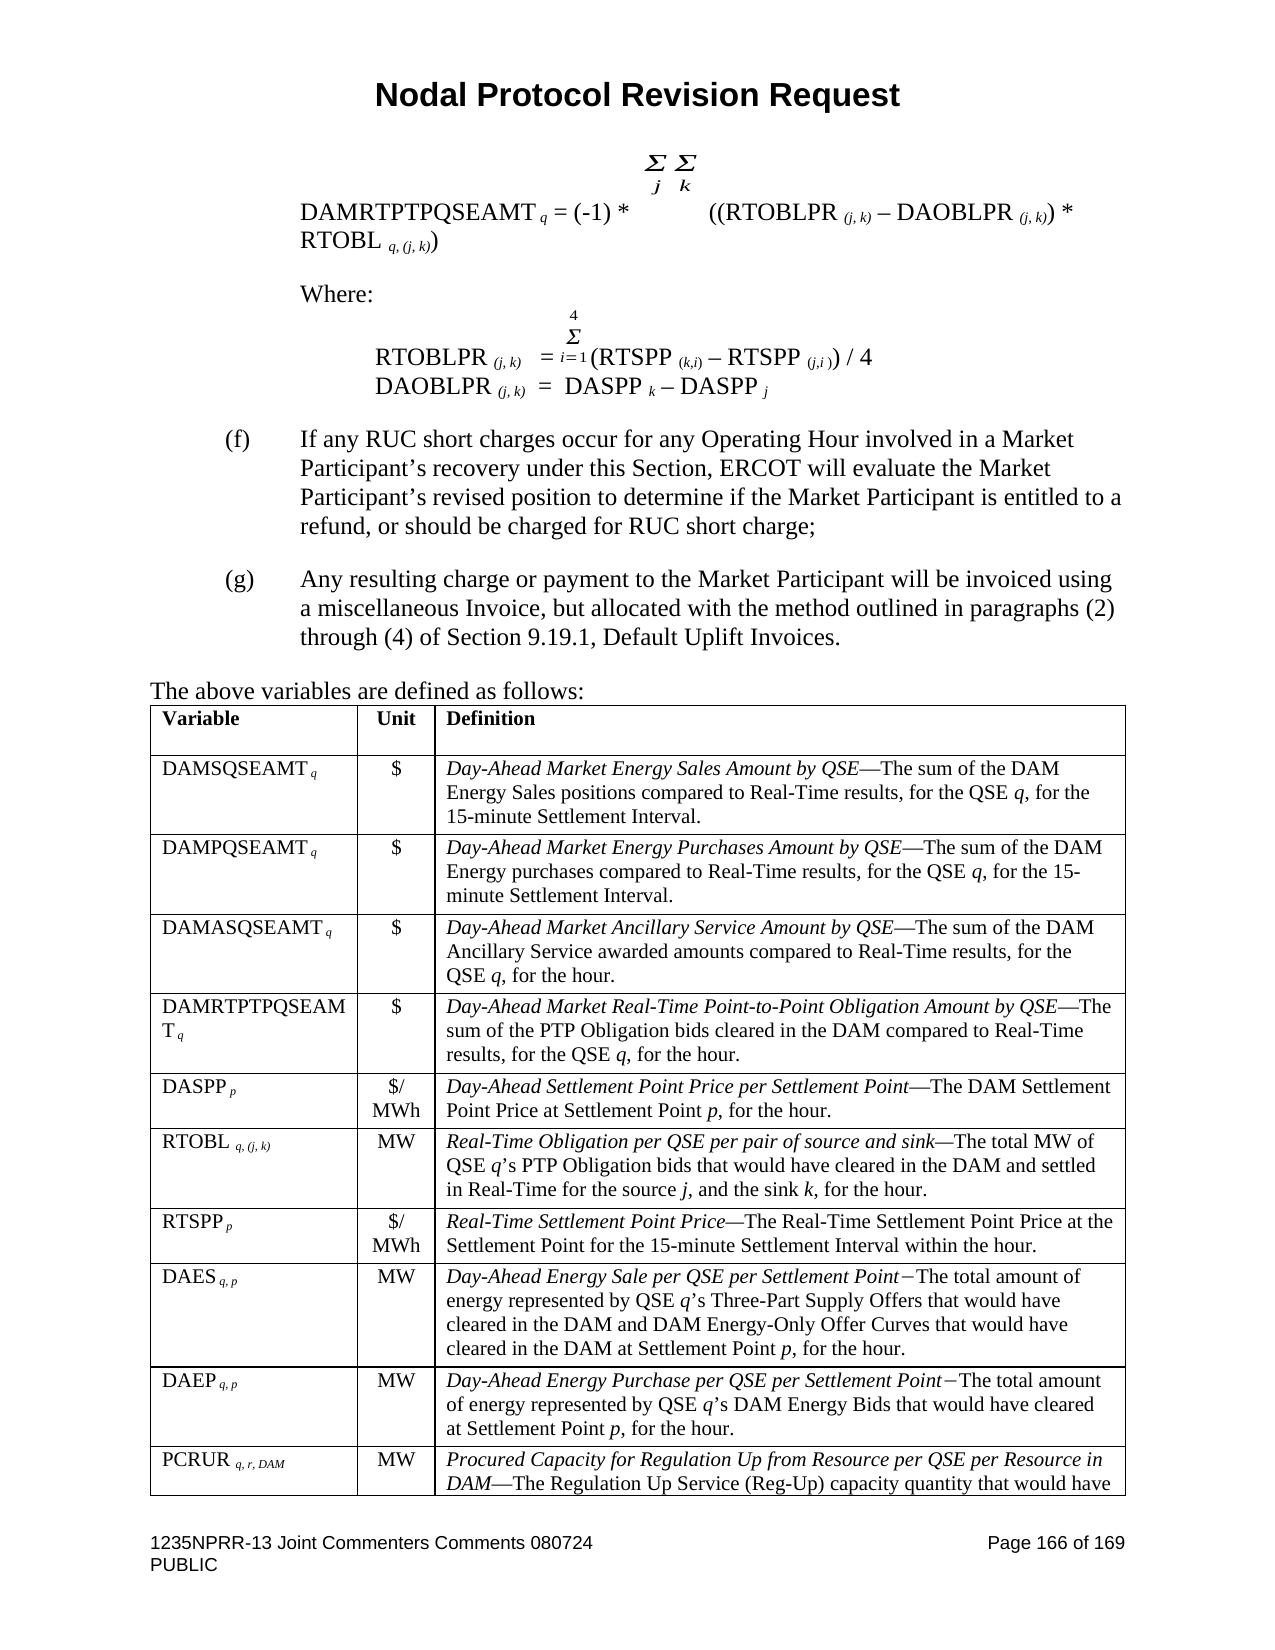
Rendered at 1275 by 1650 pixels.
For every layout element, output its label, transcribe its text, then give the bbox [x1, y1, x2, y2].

table_cell RTSPP p [151, 1209, 357, 1263]
text Where: [300, 279, 1125, 308]
table_cell Day-Ahead Energy Sale per QSE per Settlement PointThe total amount of energy represented by QSE q’s Three-Part Supply Offers that would have cleared in the DAM and DAM Energy-Only Offer Curves that would have cleared in the DAM at Settlement Point p, for the hour. [436, 1264, 1125, 1366]
table_cell Day-Ahead Market Energy Purchases Amount by QSE—The sum of the DAM Energy purchases compared to Real-Time results, for the QSE q, for the 15-minute Settlement Interval. [436, 835, 1125, 914]
table_cell DAMSQSEAMT q [151, 756, 357, 834]
text (g) Any resulting charge or payment to the Market Participant will be invoiced using a miscellaneous Invoice, but allocated with the method outlined in paragraphs (2) through (4) of Section 9.19.1, Default Uplift Invoices. [225, 564, 1125, 651]
text RTOBLPR (j, k) = (RTSPP (k,i) – RTSPP (j,i )) / 4 [375, 308, 1125, 371]
table_cell Day-Ahead Settlement Point Price per Settlement Point—The DAM Settlement Point Price at Settlement Point p, for the hour. [436, 1074, 1125, 1128]
table_cell PCRUR q, r, DAM [151, 1447, 357, 1495]
table_cell MW [358, 1264, 434, 1366]
table_cell DAMPQSEAMT q [151, 835, 357, 914]
table_header Definition [436, 706, 1125, 755]
table_cell MW [358, 1129, 434, 1207]
table_cell $ [358, 994, 434, 1073]
table_cell Day-Ahead Market Real-Time Point-to-Point Obligation Amount by QSE—The sum of the PTP Obligation bids cleared in the DAM compared to Real-Time results, for the QSE q, for the hour. [436, 994, 1125, 1073]
text DAOBLPR (j, k) = DASPP k – DASPP j [375, 371, 1125, 399]
table_cell Real-Time Obligation per QSE per pair of source and sink—The total MW of QSE q’s PTP Obligation bids that would have cleared in the DAM and settled in Real-Time for the source j, and the sink k, for the hour. [436, 1129, 1125, 1207]
table_cell Day-Ahead Market Energy Sales Amount by QSE—The sum of the DAM Energy Sales positions compared to Real-Time results, for the QSE q, for the 15-minute Settlement Interval. [436, 756, 1125, 834]
table_cell $/MWh [358, 1074, 434, 1128]
table_header Unit [358, 706, 434, 755]
table_cell Real-Time Settlement Point Price—The Real-Time Settlement Point Price at the Settlement Point for the 15-minute Settlement Interval within the hour. [436, 1209, 1125, 1263]
table_cell MW [358, 1447, 434, 1495]
table_cell RTOBL q, (j, k) [151, 1129, 357, 1207]
table_cell DAEP q, p [151, 1368, 357, 1446]
table_cell DASPP p [151, 1074, 357, 1128]
table_cell Day-Ahead Energy Purchase per QSE per Settlement PointThe total amount of energy represented by QSE q’s DAM Energy Bids that would have cleared at Settlement Point p, for the hour. [436, 1368, 1125, 1446]
text The above variables are defined as follows: [150, 676, 1125, 704]
table_cell DAMRTPTPQSEAMT q [151, 994, 357, 1073]
table_cell DAES q, p [151, 1264, 357, 1366]
table_cell $ [358, 915, 434, 993]
table_cell $ [358, 756, 434, 834]
text (f) If any RUC short charges occur for any Operating Hour involved in a Market Participant’s recovery under this Section, ERCOT will evaluate the Market Participant’s revised position to determine if the Market Participant is entitled to a refund, or should be charged for RUC short charge; [225, 424, 1125, 539]
table_cell DAMASQSEAMT q [151, 915, 357, 993]
table_header Variable [151, 706, 357, 755]
table_cell $/MWh [358, 1209, 434, 1263]
table_cell MW [358, 1368, 434, 1446]
table_cell Day-Ahead Market Ancillary Service Amount by QSE—The sum of the DAM Ancillary Service awarded amounts compared to Real-Time results, for the QSE q, for the hour. [436, 915, 1125, 993]
text DAMRTPTPQSEAMT q = (-1) * ((RTOBLPR (j, k) – DAOBLPR (j, k)) * RTOBL q, (j, k)) [300, 150, 1125, 254]
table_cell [436, 1447, 1125, 1495]
table_cell $ [358, 835, 434, 914]
